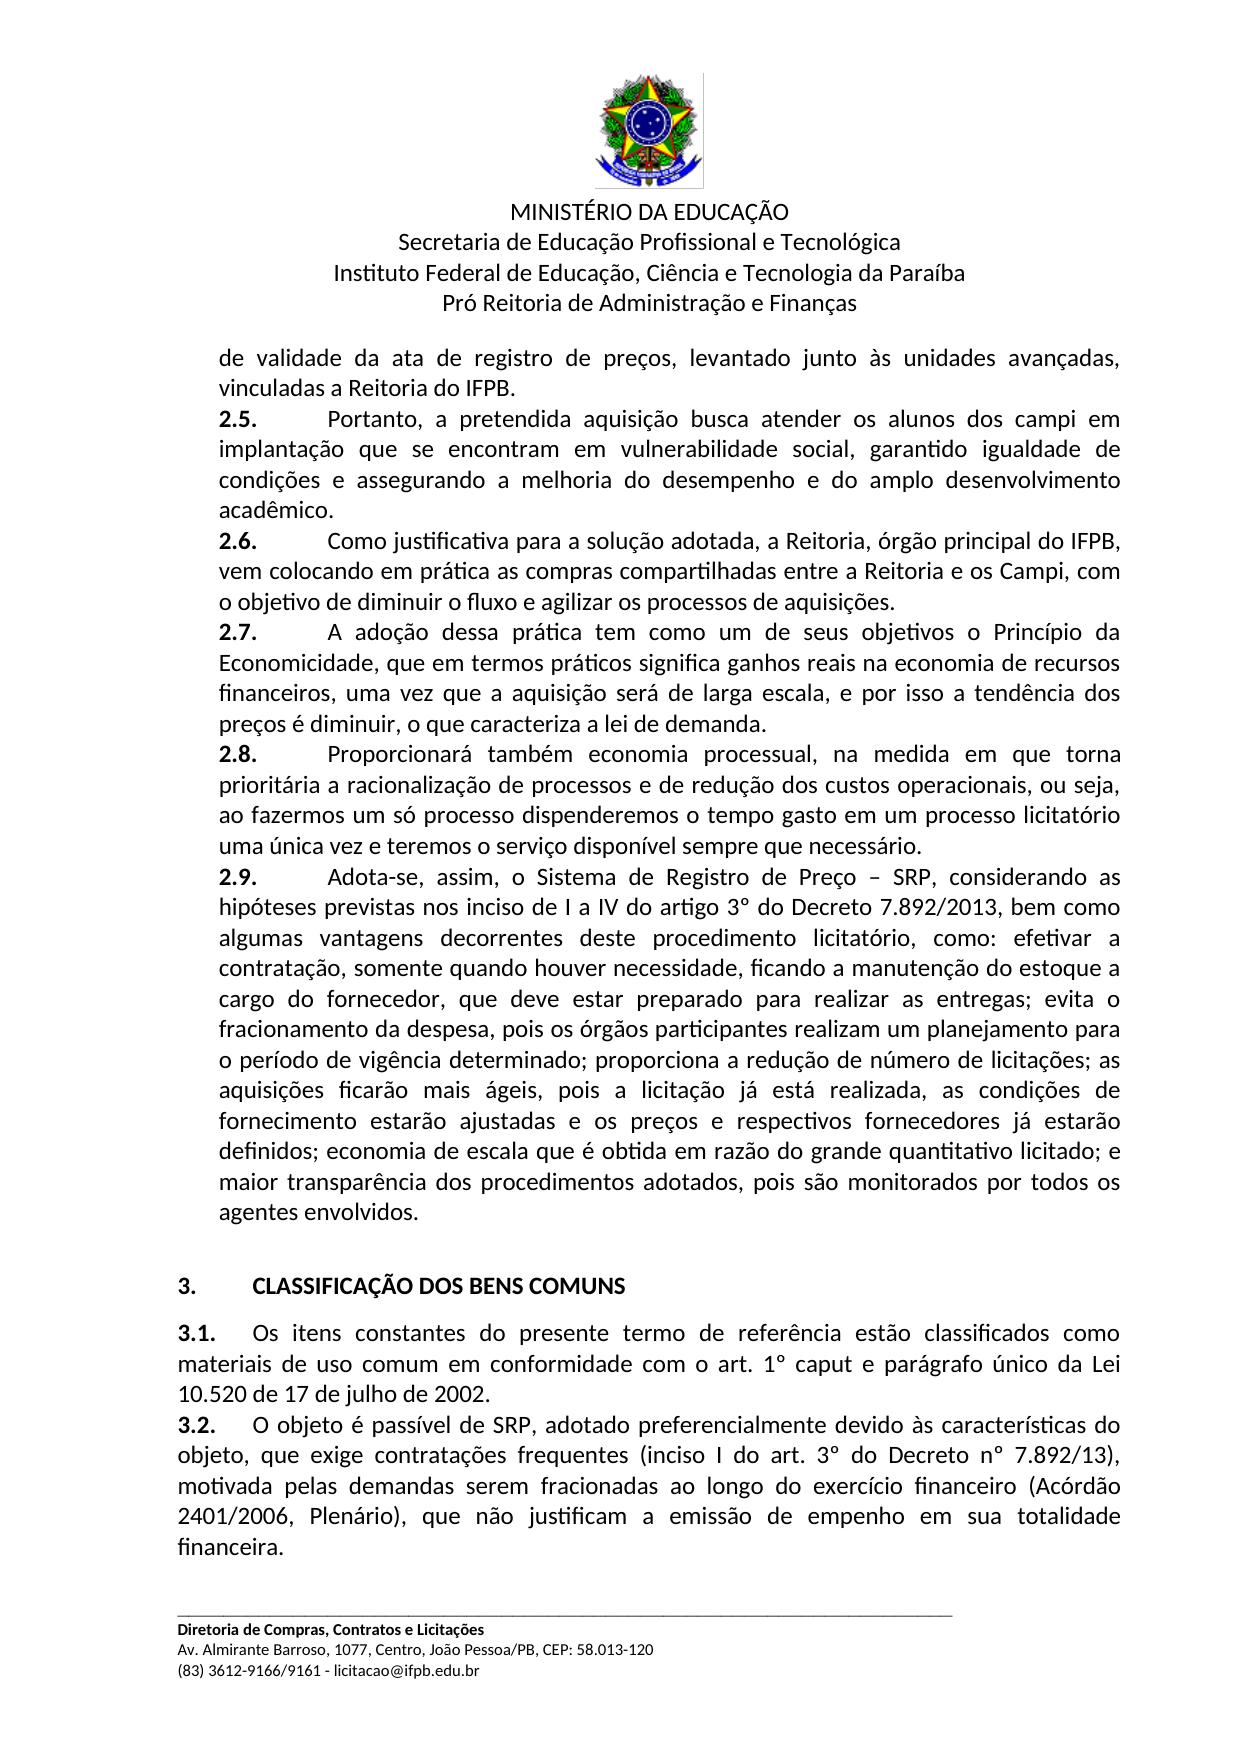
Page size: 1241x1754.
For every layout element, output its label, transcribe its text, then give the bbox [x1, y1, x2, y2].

list Os itens constantes do presente termo de referência estão classificados como materiais de uso comum em conformidade com o art. 1º caput e parágrafo único da Lei 10.520 de 17 de julho de 2002. [177, 1317, 1122, 1409]
list Portanto, a pretendida aquisição busca atender os alunos dos campi em implantação que se encontram em vulnerabilidade social, garantido igualdade de condições e assegurando a melhoria do desempenho e do amplo desenvolvimento acadêmico. [218, 403, 1122, 525]
list Proporcionará também economia processual, na medida em que torna prioritária a racionalização de processos e de redução dos custos operacionais, ou seja, ao fazermos um só processo dispenderemos o tempo gasto em um processo licitatório uma única vez e teremos o serviço disponível sempre que necessário. [218, 738, 1122, 861]
list Adota-se, assim, o Sistema de Registro de Preço – SRP, considerando as hipóteses previstas nos inciso de I a IV do artigo 3º do Decreto 7.892/2013, bem como algumas vantagens decorrentes deste procedimento licitatório, como: efetivar a contratação, somente quando houver necessidade, ficando a manutenção do estoque a cargo do fornecedor, que deve estar preparado para realizar as entregas; evita o fracionamento da despesa, pois os órgãos participantes realizam um planejamento para o período de vigência determinado; proporciona a redução de número de licitações; as aquisições ficarão mais ágeis, pois a licitação já está realizada, as condições de fornecimento estarão ajustadas e os preços e respectivos fornecedores já estarão definidos; economia de escala que é obtida em razão do grande quantitativo licitado; e maior transparência dos procedimentos adotados, pois são monitorados por todos os agentes envolvidos. [218, 861, 1122, 1227]
list O objeto é passível de SRP, adotado preferencialmente devido às características do objeto, que exige contratações frequentes (inciso I do art. 3º do Decreto nº 7.892/13), motivada pelas demandas serem fracionadas ao longo do exercício financeiro (Acórdão 2401/2006, Plenário), que não justificam a emissão de empenho em sua totalidade financeira. [177, 1409, 1122, 1562]
list CLASSIFICAÇÃO DOS BENS COMUNS [177, 1270, 1122, 1300]
list A adoção dessa prática tem como um de seus objetivos o Princípio da Economicidade, que em termos práticos significa ganhos reais na economia de recursos financeiros, uma vez que a aquisição será de larga escala, e por isso a tendência dos preços é diminuir, o que caracteriza a lei de demanda. [218, 616, 1122, 738]
picture [595, 73, 705, 190]
list Como justificativa para a solução adotada, a Reitoria, órgão principal do IFPB, vem colocando em prática as compras compartilhadas entre a Reitoria e os Campi, com o objetivo de diminuir o fluxo e agilizar os processos de aquisições. [218, 525, 1122, 616]
